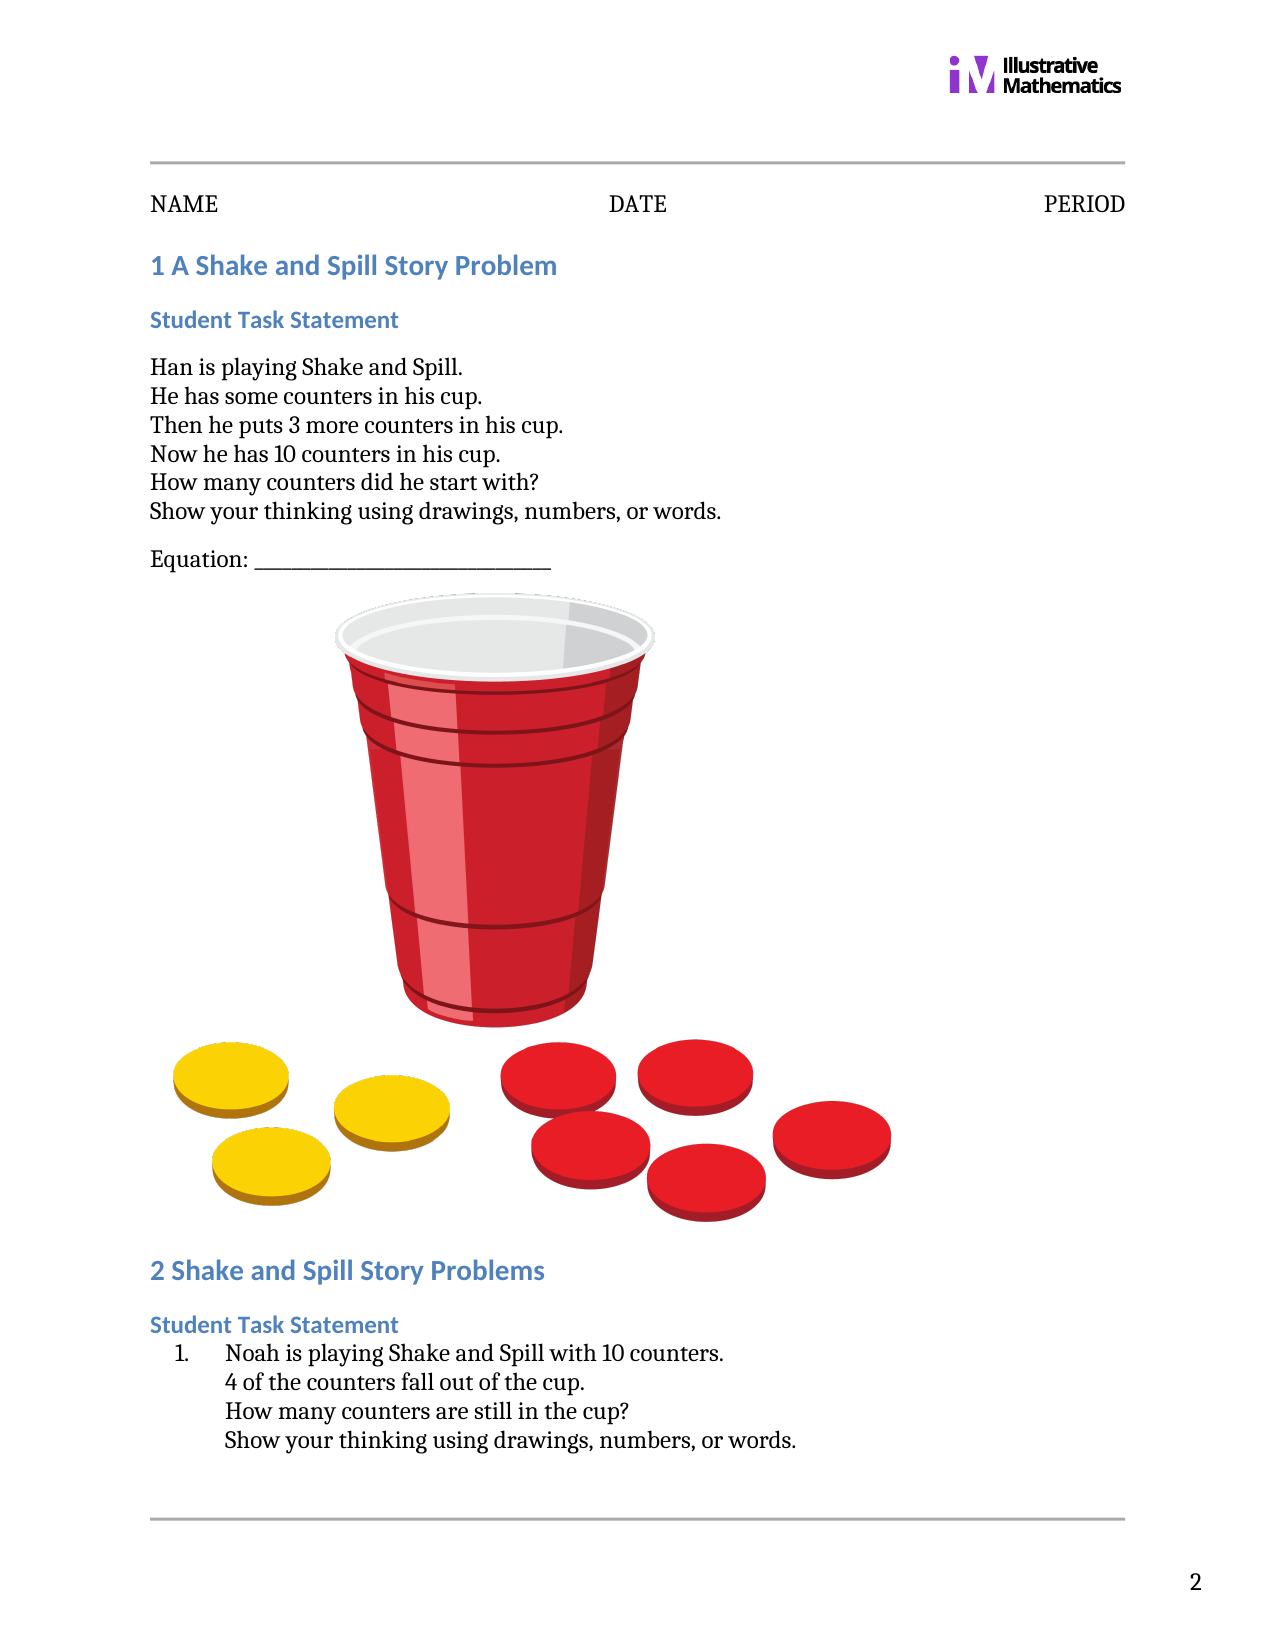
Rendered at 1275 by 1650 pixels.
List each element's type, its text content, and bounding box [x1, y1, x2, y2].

text Han is playing Shake and Spill. He has some counters in his cup. Then he puts 3 more counters in his cup. Now he has 10 counters in his cup. How many counters did he start with? Show your thinking using drawings, numbers, or words. [150, 353, 1125, 526]
picture [949, 55, 1121, 93]
list Noah is playing Shake and Spill with 10 counters. 4 of the counters fall out of the cup. How many counters are still in the cup? Show your thinking using drawings, numbers, or words. [175, 1339, 1125, 1454]
subtitle 1 A Shake and Spill Story Problem [150, 247, 1125, 283]
subtitle Student Task Statement [150, 304, 1125, 334]
subtitle 2 Shake and Spill Story Problems [150, 1252, 1125, 1288]
subtitle Student Task Statement [150, 1309, 1125, 1339]
picture [168, 592, 896, 1232]
text Equation: ________________________________ [150, 544, 1125, 573]
